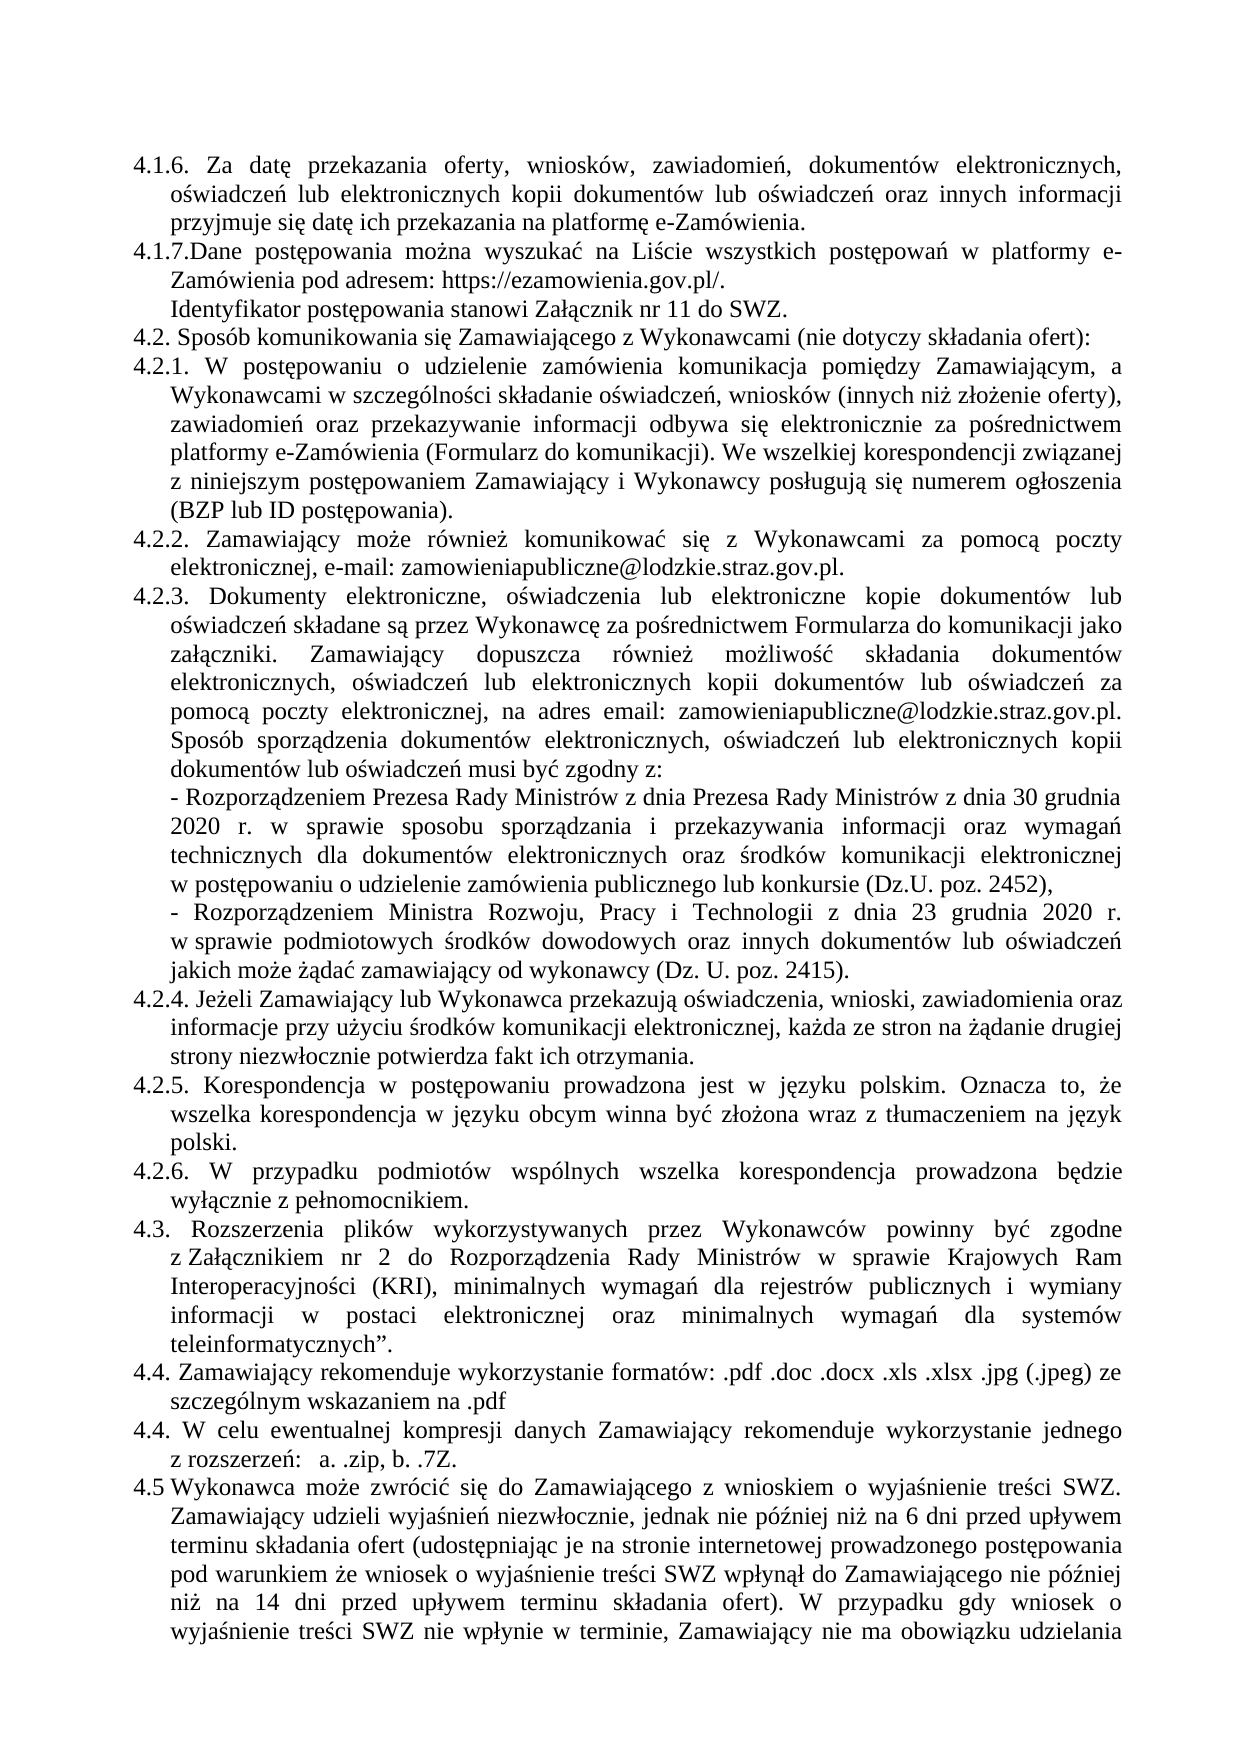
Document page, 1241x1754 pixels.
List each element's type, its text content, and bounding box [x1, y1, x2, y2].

text - Rozporządzeniem Ministra Rozwoju, Pracy i Technologii z dnia 23 grudnia 2020 r. w sprawie podmiotowych środków dowodowych oraz innych dokumentów lub oświadczeń jakich może żądać zamawiający od wykonawcy (Dz. U. poz. 2415). [170, 897, 1123, 984]
text 4.4. Zamawiający rekomenduje wykorzystanie formatów: .pdf .doc .docx .xls .xlsx .jpg (.jpeg) ze szczególnym wskazaniem na .pdf [133, 1357, 1123, 1415]
text 4.2.6. W przypadku podmiotów wspólnych wszelka korespondencja prowadzona będzie wyłącznie z pełnomocnikiem. [133, 1156, 1123, 1214]
text 4.2.2. Zamawiający może również komunikować się z Wykonawcami za pomocą poczty elektronicznej, e-mail: zamowieniapubliczne@lodzkie.straz.gov.pl. [133, 524, 1123, 581]
text Identyfikator postępowania stanowi Załącznik nr 11 do SWZ. [170, 294, 1123, 322]
text - Rozporządzeniem Prezesa Rady Ministrów z dnia Prezesa Rady Ministrów z dnia 30 grudnia 2020 r. w sprawie sposobu sporządzania i przekazywania informacji oraz wymagań technicznych dla dokumentów elektronicznych oraz środków komunikacji elektronicznej w postępowaniu o udzielenie zamówienia publicznego lub konkursie (Dz.U. poz. 2452), [170, 782, 1123, 897]
text 4.4. W celu ewentualnej kompresji danych Zamawiający rekomenduje wykorzystanie jednego z rozszerzeń: a. .zip, b. .7Z. [133, 1415, 1123, 1472]
text 4.1.7.Dane postępowania można wyszukać na Liście wszystkich postępowań w platformy e-Zamówienia pod adresem: https://ezamowienia.gov.pl/. [133, 236, 1123, 294]
text 4.2.5. Korespondencja w postępowaniu prowadzona jest w języku polskim. Oznacza to, że wszelka korespondencja w języku obcym winna być złożona wraz z tłumaczeniem na język polski. [133, 1070, 1123, 1156]
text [133, 1472, 1123, 1645]
text 4.2.4. Jeżeli Zamawiający lub Wykonawca przekazują oświadczenia, wnioski, zawiadomienia oraz informacje przy użyciu środków komunikacji elektronicznej, każda ze stron na żądanie drugiej strony niezwłocznie potwierdza fakt ich otrzymania. [133, 984, 1123, 1070]
text 4.2.3. Dokumenty elektroniczne, oświadczenia lub elektroniczne kopie dokumentów lub oświadczeń składane są przez Wykonawcę za pośrednictwem Formularza do komunikacji jako załączniki. Zamawiający dopuszcza również możliwość składania dokumentów elektronicznych, oświadczeń lub elektronicznych kopii dokumentów lub oświadczeń za pomocą poczty elektronicznej, na adres email: zamowieniapubliczne@lodzkie.straz.gov.pl. Sposób sporządzenia dokumentów elektronicznych, oświadczeń lub elektronicznych kopii dokumentów lub oświadczeń musi być zgodny z: [133, 581, 1123, 782]
text 4.1.6. Za datę przekazania oferty, wniosków, zawiadomień, dokumentów elektronicznych, oświadczeń lub elektronicznych kopii dokumentów lub oświadczeń oraz innych informacji przyjmuje się datę ich przekazania na platformę e-Zamówienia. [133, 150, 1123, 236]
text 4.2. Sposób komunikowania się Zamawiającego z Wykonawcami (nie dotyczy składania ofert): [133, 322, 1123, 351]
text 4.3. Rozszerzenia plików wykorzystywanych przez Wykonawców powinny być zgodne z Załącznikiem nr 2 do Rozporządzenia Rady Ministrów w sprawie Krajowych Ram Interoperacyjności (KRI), minimalnych wymagań dla rejestrów publicznych i wymiany informacji w postaci elektronicznej oraz minimalnych wymagań dla systemów teleinformatycznych”. [133, 1214, 1123, 1357]
text 4.2.1. W postępowaniu o udzielenie zamówienia komunikacja pomiędzy Zamawiającym, a Wykonawcami w szczególności składanie oświadczeń, wniosków (innych niż złożenie oferty), zawiadomień oraz przekazywanie informacji odbywa się elektronicznie za pośrednictwem platformy e-Zamówienia (Formularz do komunikacji). We wszelkiej korespondencji związanej z niniejszym postępowaniem Zamawiający i Wykonawcy posługują się numerem ogłoszenia (BZP lub ID postępowania). [133, 351, 1123, 524]
